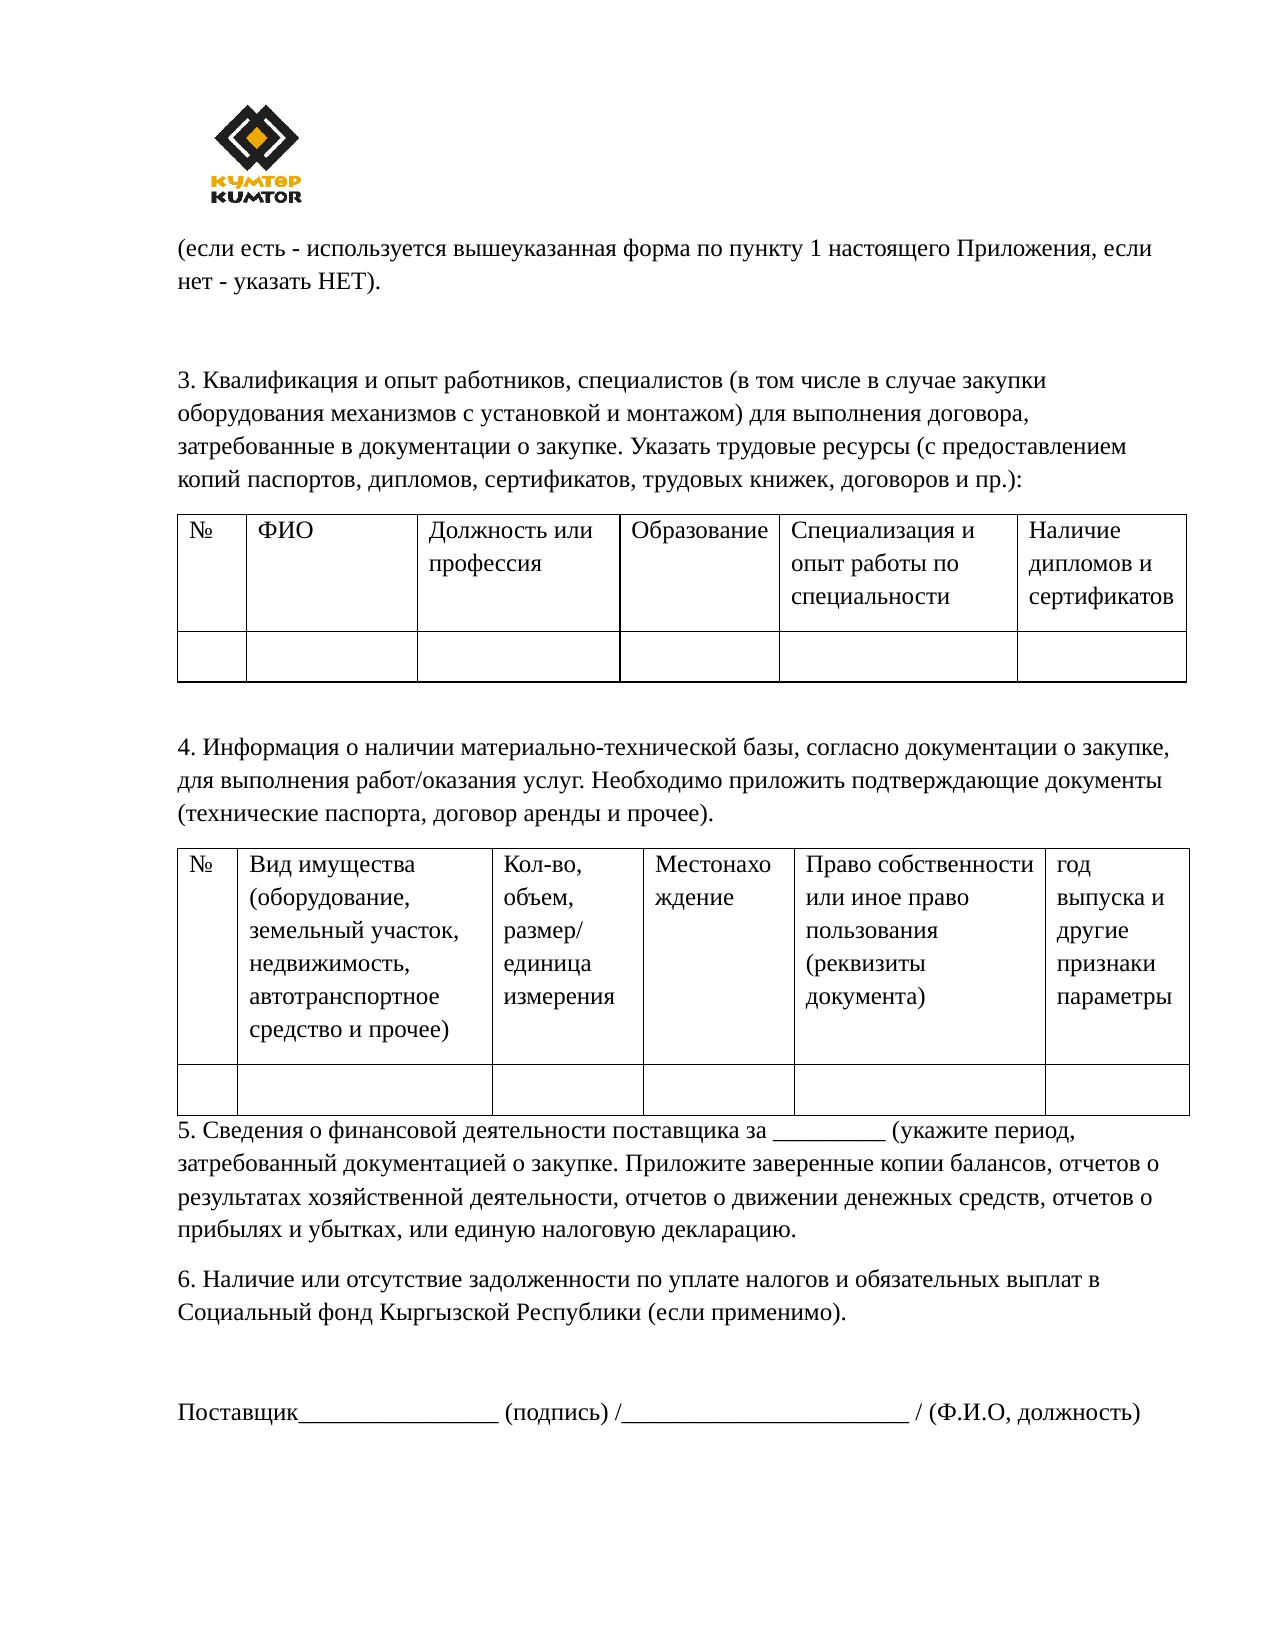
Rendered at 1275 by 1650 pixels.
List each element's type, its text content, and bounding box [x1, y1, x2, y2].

text 3. Квалификация и опыт работников, специалистов (в том числе в случае закупки оборудования механизмов с установкой и монтажом) для выполнения договора, затребованные в документации о закупке. Указать трудовые ресурсы (с предоставлением копий паспортов, дипломов, сертификатов, трудовых книжек, договоров и пр.): [177, 365, 1186, 493]
text 6. Наличие или отсутствие задолженности по уплате налогов и обязательных выплат в Социальный фонд Кыргызской Республики (если применимо). [177, 1264, 1186, 1326]
table_header Образование [621, 515, 779, 631]
table_cell [780, 632, 1017, 681]
table_cell [178, 1065, 237, 1114]
table_header Право собственности или иное право пользования (реквизиты документа) [795, 849, 1045, 1064]
text Поставщик________________ (подпись) /_______________________ / (Ф.И.О, должность) [177, 1397, 1186, 1425]
table_cell [621, 632, 779, 681]
table_header ФИО [247, 515, 417, 631]
table_cell [1046, 1065, 1189, 1114]
table_cell [418, 632, 619, 681]
table_cell [1018, 632, 1186, 681]
table_cell [178, 632, 246, 681]
text 4. Информация о наличии материально-технической базы, согласно документации о закупке, для выполнения работ/оказания услуг. Необходимо приложить подтверждающие документы (технические паспорта, договор аренды и прочее). [177, 732, 1186, 827]
table_header год выпуска и другие признаки параметры [1046, 849, 1189, 1064]
table_cell [795, 1065, 1045, 1114]
table_header № [178, 849, 237, 1064]
table_header Должность или профессия [418, 515, 619, 631]
picture [177, 75, 335, 233]
table_header Местонахождение [644, 849, 794, 1064]
table_cell [247, 632, 417, 681]
table_cell [644, 1065, 794, 1114]
text (если есть - используется вышеуказанная форма по пункту 1 настоящего Приложения, если нет - указать НЕТ). [177, 233, 1186, 294]
table_header Специализация и опыт работы по специальности [780, 515, 1017, 631]
text 5. Сведения о финансовой деятельности поставщика за _________ (укажите период, затребованный документацией о закупке. Приложите заверенные копии балансов, отчетов о результатах хозяйственной деятельности, отчетов о движении денежных средств, отчетов о прибылях и убытках, или единую налоговую декларацию. [177, 1116, 1186, 1243]
table_cell [493, 1065, 643, 1114]
table_cell [238, 1065, 492, 1114]
table_header Кол-во, объем, размер/ единица измерения [493, 849, 643, 1064]
table_header Наличие дипломов и сертификатов [1018, 515, 1186, 631]
table_header № [178, 515, 246, 631]
table_header Вид имущества (оборудование, земельный участок, недвижимость, автотранспортное средство и прочее) [238, 849, 492, 1064]
